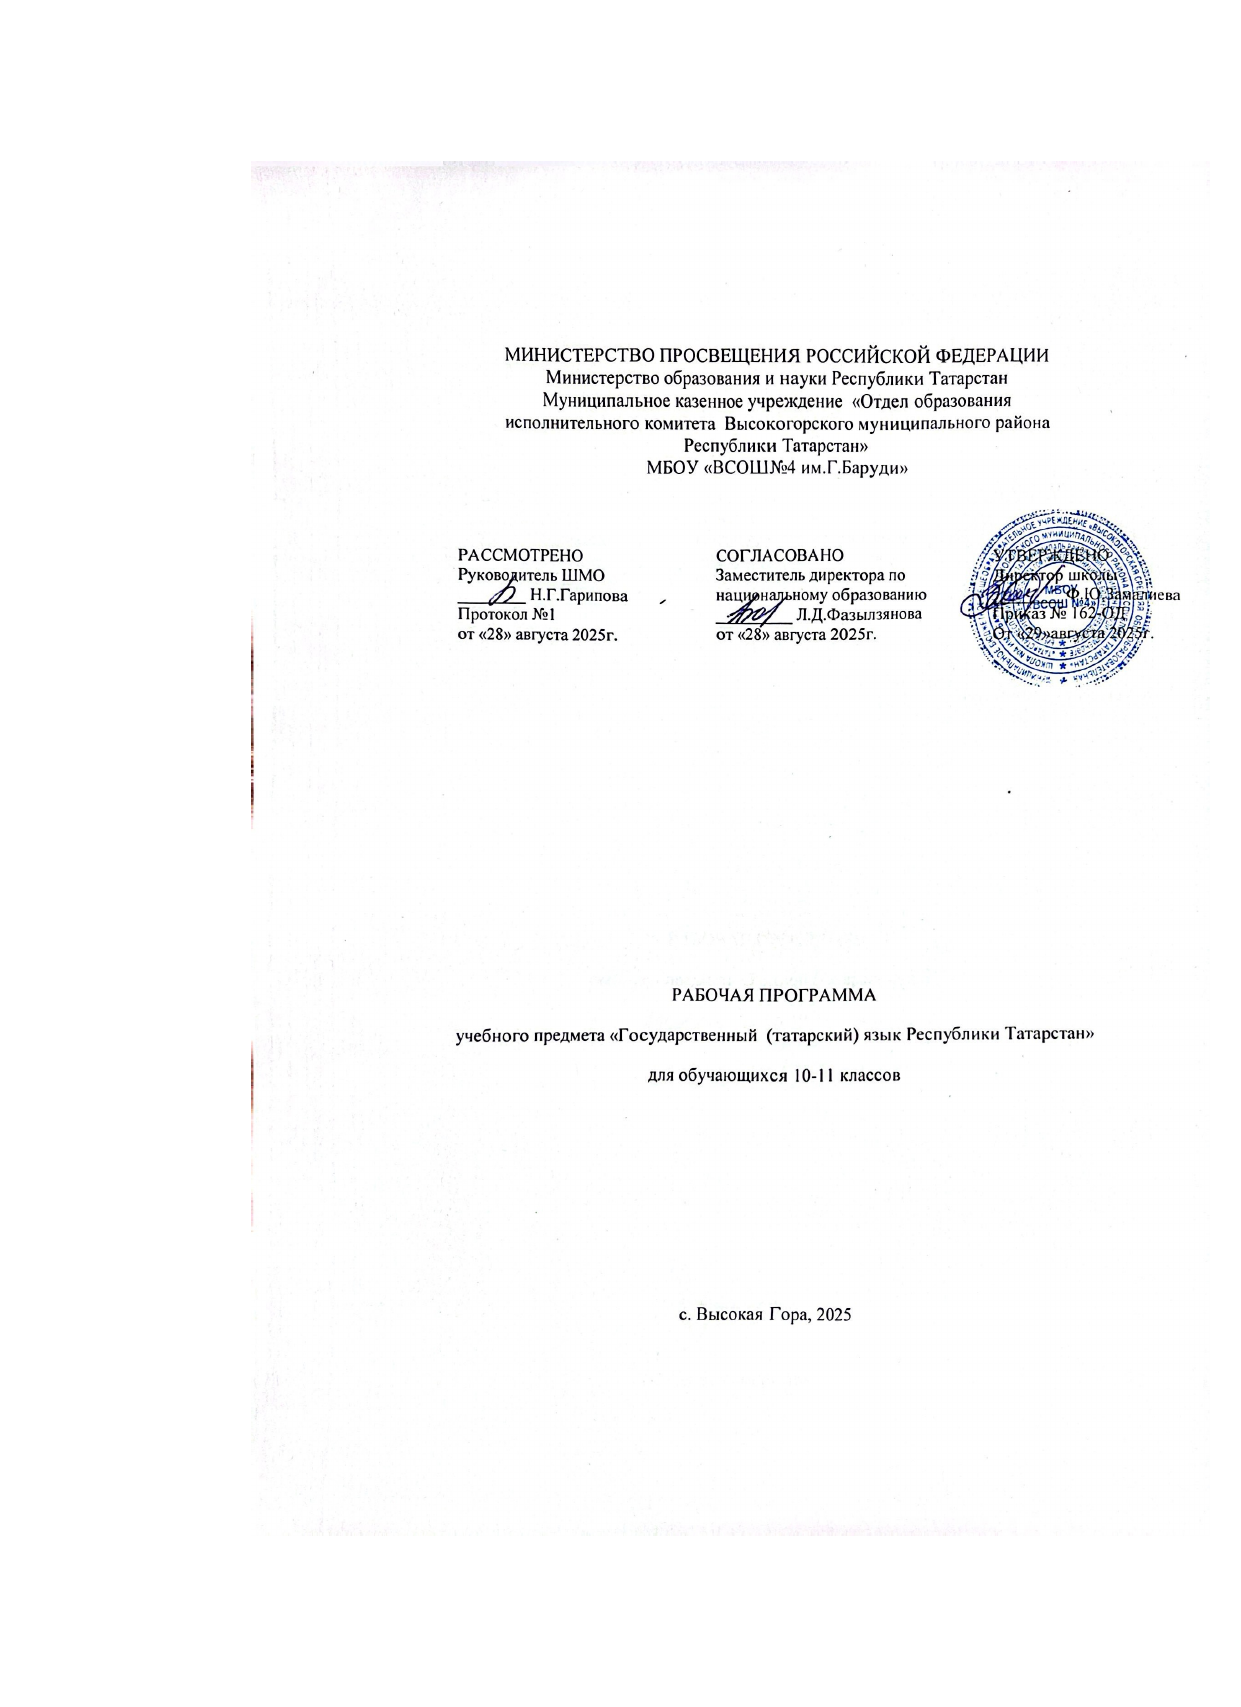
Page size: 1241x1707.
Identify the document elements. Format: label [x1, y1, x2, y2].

picture [251, 161, 1210, 1536]
